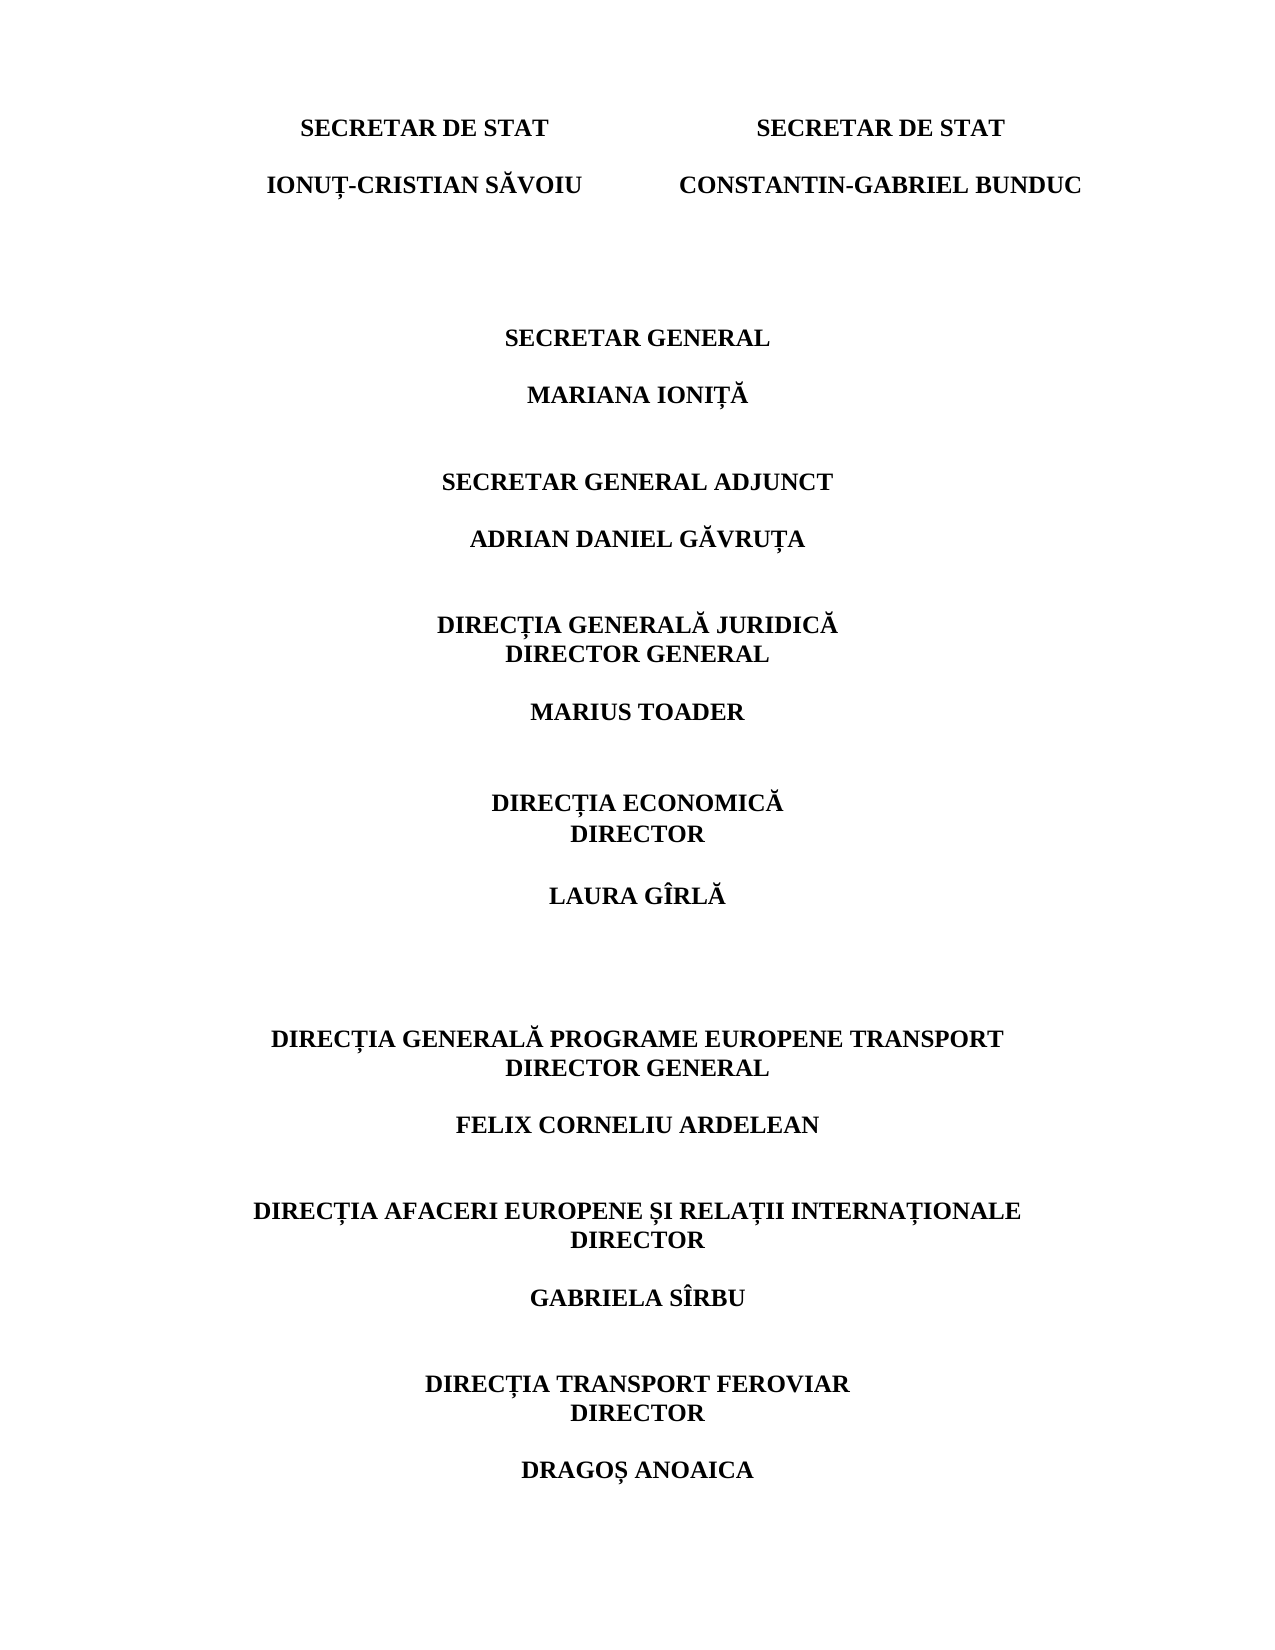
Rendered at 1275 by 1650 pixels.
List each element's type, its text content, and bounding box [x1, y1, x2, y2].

text DIRECTOR GENERAL [150, 639, 1125, 668]
text DIRECȚIA ECONOMICĂ [150, 788, 1125, 816]
text FELIX CORNELIU ARDELEAN [150, 1110, 1125, 1139]
text DRAGOȘ ANOAICA [150, 1455, 1125, 1484]
text DIRECTOR [150, 1398, 1125, 1426]
table_header SECRETAR DE STAT CONSTANTIN-GABRIEL BUNDUC [668, 113, 1094, 294]
text SECRETAR GENERAL ADJUNCT [150, 467, 1125, 496]
text DIRECȚIA GENERALĂ JURIDICĂ [150, 611, 1125, 639]
text DIRECTOR GENERAL [150, 1053, 1125, 1081]
text DIRECȚIA AFACERI EUROPENE ȘI RELAȚII INTERNAȚIONALE [150, 1196, 1125, 1225]
text SECRETAR GENERAL [150, 323, 1125, 352]
text MARIUS TOADER [150, 697, 1125, 726]
text DIRECTOR [150, 819, 1125, 847]
text ADRIAN DANIEL GĂVRUȚA [150, 524, 1125, 553]
text MARIANA IONIȚĂ [150, 381, 1125, 409]
text DIRECȚIA GENERALĂ PROGRAME EUROPENE TRANSPORT [150, 1024, 1125, 1053]
text GABRIELA SÎRBU [150, 1283, 1125, 1311]
text DIRECTOR [150, 1225, 1125, 1254]
text LAURA GÎRLĂ [150, 881, 1125, 909]
table_header SECRETAR DE STAT IONUȚ-CRISTIAN SĂVOIU [181, 113, 668, 294]
text DIRECȚIA TRANSPORT FEROVIAR [150, 1369, 1125, 1398]
